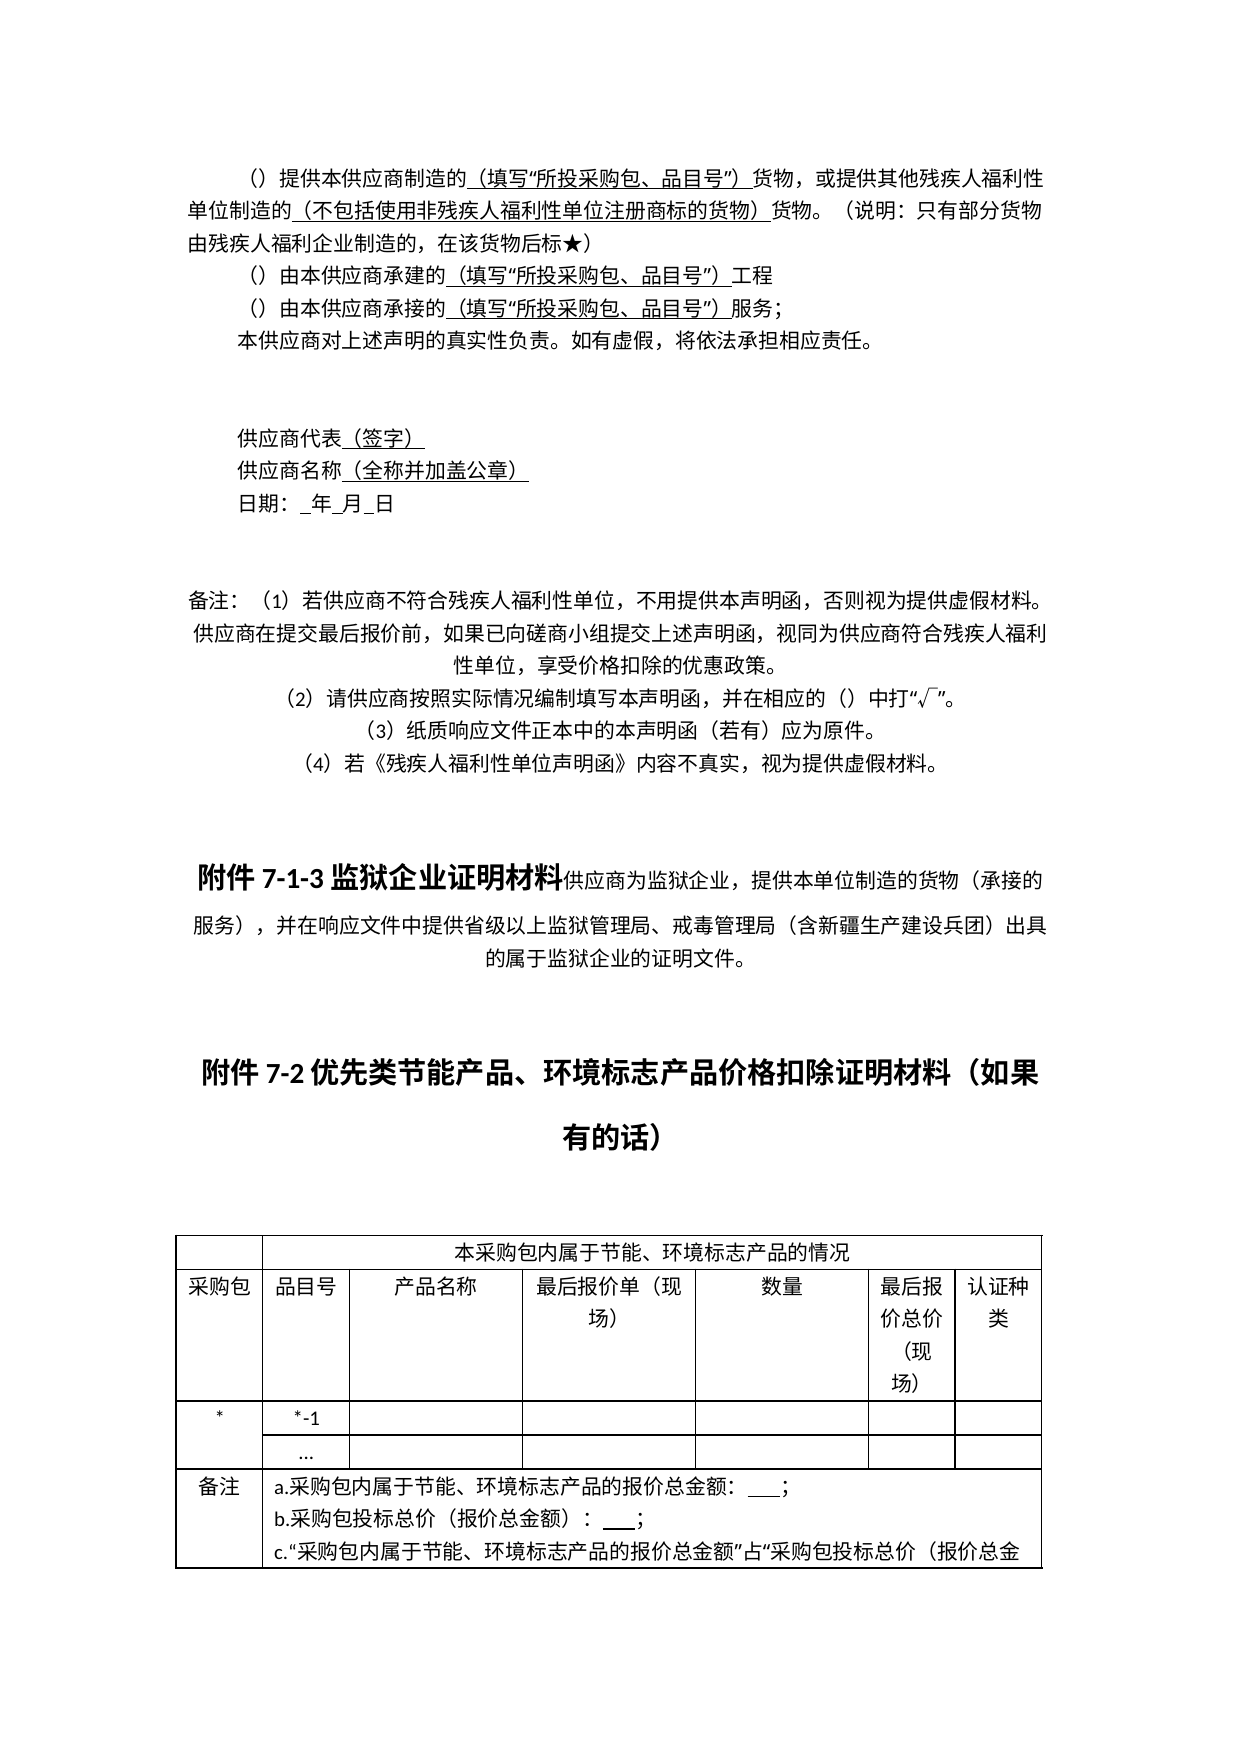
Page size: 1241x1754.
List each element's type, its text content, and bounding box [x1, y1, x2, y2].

table_cell 备注 [177, 1470, 262, 1567]
table_cell 最后报价总价（现场） [869, 1270, 954, 1400]
table_cell [350, 1402, 522, 1434]
table_header 本采购包内属于节能、环境标志产品的情况 [263, 1236, 1041, 1268]
text 供应商名称（全称并加盖公章） [187, 454, 1053, 487]
text 备注：（1）若供应商不符合残疾人福利性单位，不用提供本声明函，否则视为提供虚假材料。供应商在提交最后报价前，如果已向磋商小组提交上述声明函，视同为供应商符合残疾人福利性单位，享受价格扣除的优惠政策。 [187, 584, 1053, 682]
table_cell * [177, 1402, 262, 1468]
table_cell 认证种类 [956, 1270, 1041, 1400]
table_cell [350, 1436, 522, 1468]
table_cell [956, 1436, 1041, 1468]
table_cell *-1 [263, 1402, 349, 1434]
table_cell 采购包 [177, 1270, 262, 1400]
text （4）若《残疾人福利性单位声明函》内容不真实，视为提供虚假材料。 [187, 747, 1053, 779]
text 附件7-1-3 监狱企业证明材料供应商为监狱企业，提供本单位制造的货物（承接的服务），并在响应文件中提供省级以上监狱管理局、戒毒管理局（含新疆生产建设兵团）出具的属于监狱企业的证明文件。 [187, 844, 1053, 974]
table_cell [696, 1402, 868, 1434]
text （）由本供应商承建的（填写“所投采购包、品目号”）工程 [187, 259, 1053, 292]
table_cell [956, 1402, 1041, 1434]
table_header [177, 1236, 262, 1268]
table_cell [869, 1436, 954, 1468]
text 附件7-2优先类节能产品、环境标志产品价格扣除证明材料（如果有的话） [187, 1039, 1053, 1234]
table_cell 最后报价单（现场） [523, 1270, 695, 1400]
text 供应商代表（签字） [187, 422, 1053, 454]
text 日期： 年 月 日 [187, 487, 1053, 584]
text （3）纸质响应文件正本中的本声明函（若有）应为原件。 [187, 714, 1053, 747]
text （）由本供应商承接的（填写“所投采购包、品目号”）服务； [187, 292, 1053, 324]
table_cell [263, 1470, 1041, 1567]
table_cell [523, 1436, 695, 1468]
text （）提供本供应商制造的（填写“所投采购包、品目号”）货物，或提供其他残疾人福利性单位制造的（不包括使用非残疾人福利性单位注册商标的货物）货物。（说明：只有部分货物由残疾人福利企业制造的，在该货物后标★） [187, 162, 1053, 259]
table_cell [523, 1402, 695, 1434]
table_cell [869, 1402, 954, 1434]
table_cell ... [263, 1436, 349, 1468]
table_cell 品目号 [263, 1270, 349, 1400]
table_cell 产品名称 [350, 1270, 522, 1400]
text （2）请供应商按照实际情况编制填写本声明函，并在相应的（）中打“√”。 [187, 682, 1053, 714]
table_cell [696, 1436, 868, 1468]
table_cell 数量 [696, 1270, 868, 1400]
text 本供应商对上述声明的真实性负责。如有虚假，将依法承担相应责任。 [187, 324, 1053, 422]
